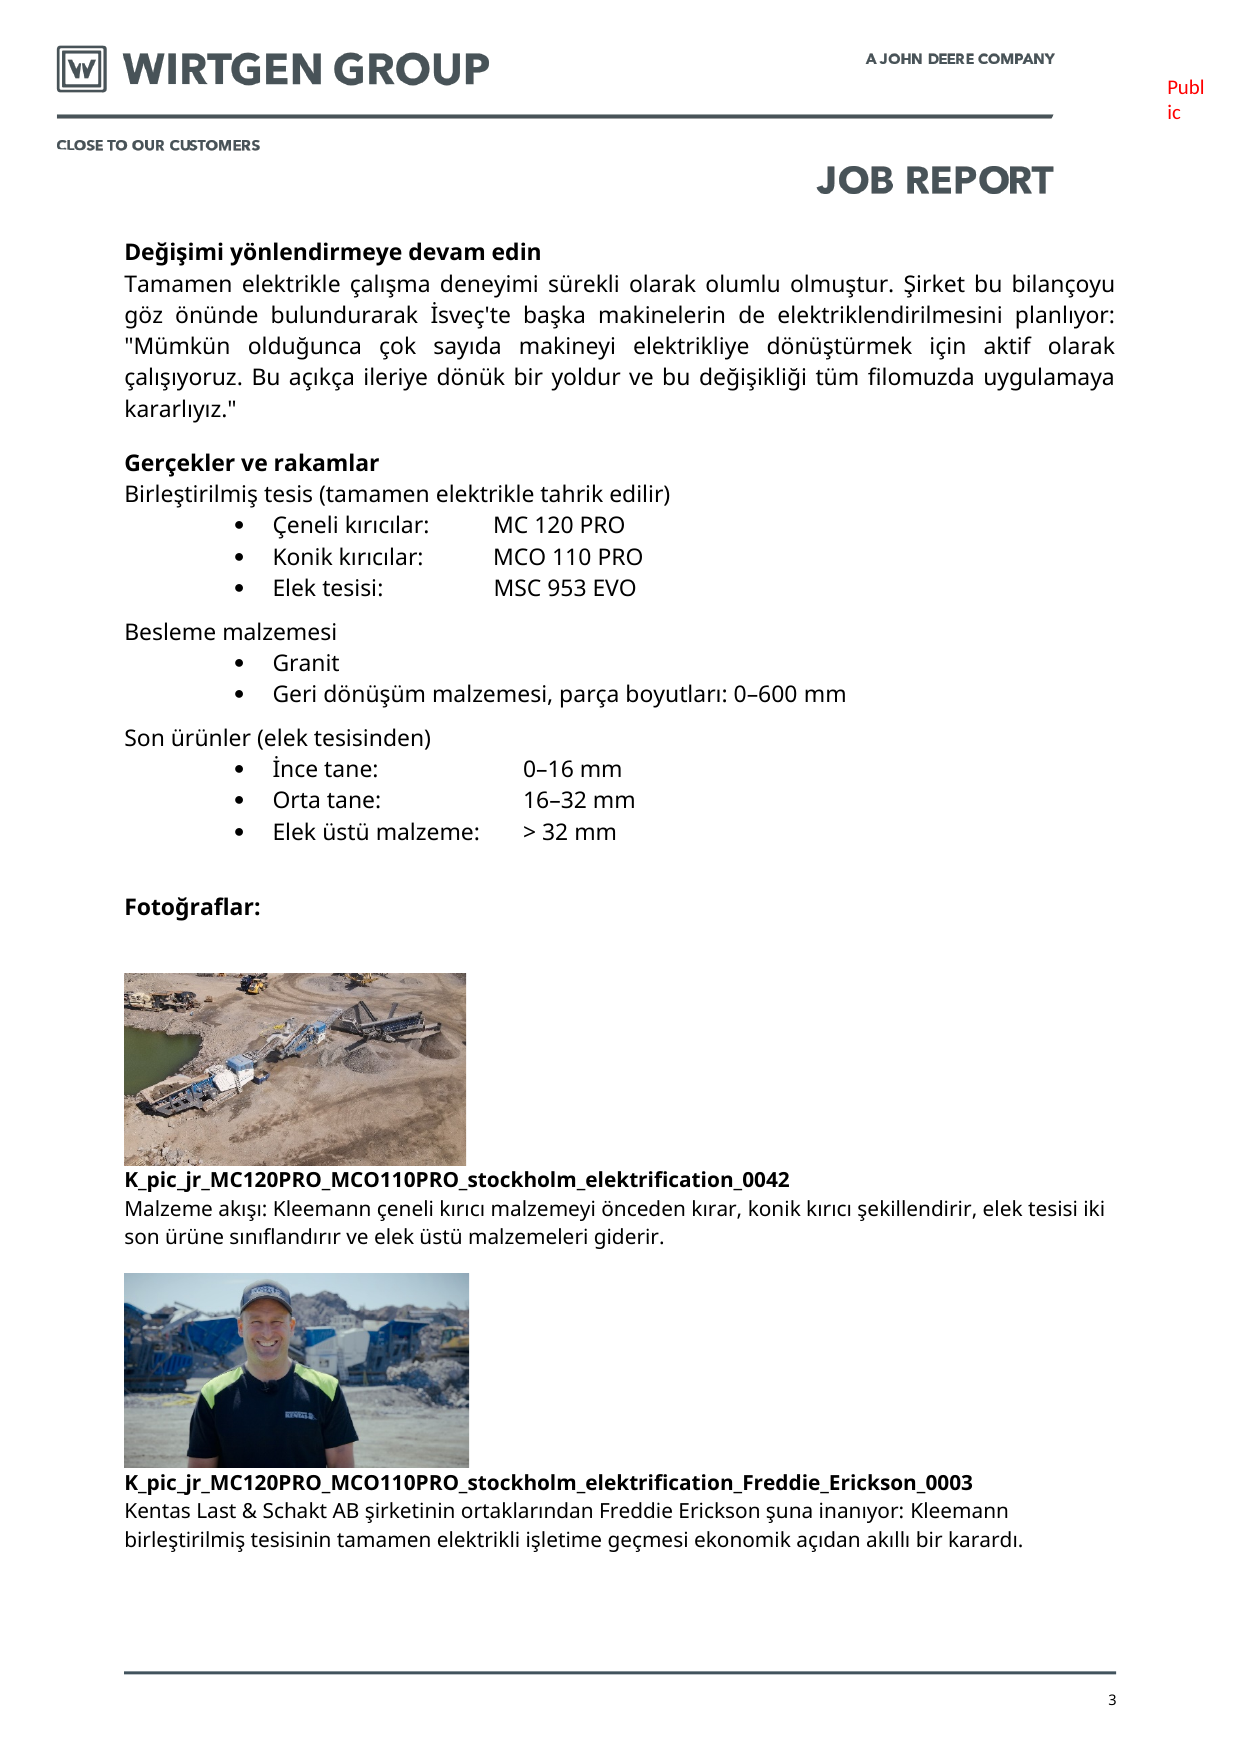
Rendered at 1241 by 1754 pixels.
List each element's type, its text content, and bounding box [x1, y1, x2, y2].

text Değişimi yönlendirmeye devam edin [124, 236, 1116, 267]
text Birleştirilmiş tesis (tamamen elektrikle tahrik edilir) [124, 478, 1116, 509]
text K_pic_jr_MC120PRO_MCO110PRO_stockholm_elektrification_Freddie_Erickson_0003 Kentas Last & Schakt AB şirketinin ortaklarından Freddie Erickson şuna inanıyor: Kleemann birleştirilmiş tesisinin tamamen elektrikli işletime geçmesi ekonomik açıdan akıllı bir karardı. [124, 1274, 1116, 1553]
list Konik kırıcılar: MCO 110 PRO [235, 540, 1116, 572]
text Fotoğraflar: [124, 890, 1116, 922]
picture [53, 45, 1062, 196]
list Geri dönüşüm malzemesi, parça boyutları: 0–600 mm [235, 678, 1116, 709]
text K_pic_jr_MC120PRO_MCO110PRO_stockholm_elektrification_0042 Malzeme akışı: Kleemann çeneli kırıcı malzemeyi önceden kırar, konik kırıcı şekillendirir, elek tesisi iki son ürüne sınıflandırır ve elek üstü malzemeleri giderir. [124, 973, 1116, 1251]
text Gerçekler ve rakamlar [124, 447, 1116, 478]
list Çeneli kırıcılar: MC 120 PRO [235, 509, 1116, 540]
text Tamamen elektrikle çalışma deneyimi sürekli olarak olumlu olmuştur. Şirket bu bilançoyu göz önünde bulundurarak İsveç'te başka makinelerin de elektriklendirilmesini planlıyor: "Mümkün olduğunca çok sayıda makineyi elektrikliye dönüştürmek için aktif olarak çalışıyoruz. Bu açıkça ileriye dönük bir yoldur ve bu değişikliği tüm filomuzda uygulamaya kararlıyız." [124, 267, 1116, 424]
list Elek tesisi: MSC 953 EVO [235, 572, 1116, 603]
picture [124, 973, 467, 1166]
list Elek üstü malzeme: > 32 mm [235, 815, 1116, 847]
picture [124, 1273, 470, 1468]
text Besleme malzemesi [124, 615, 1116, 647]
list İnce tane: 0–16 mm [235, 753, 1116, 784]
text Son ürünler (elek tesisinden) [124, 722, 1116, 753]
list Orta tane: 16–32 mm [235, 784, 1116, 815]
list Granit [235, 647, 1116, 678]
